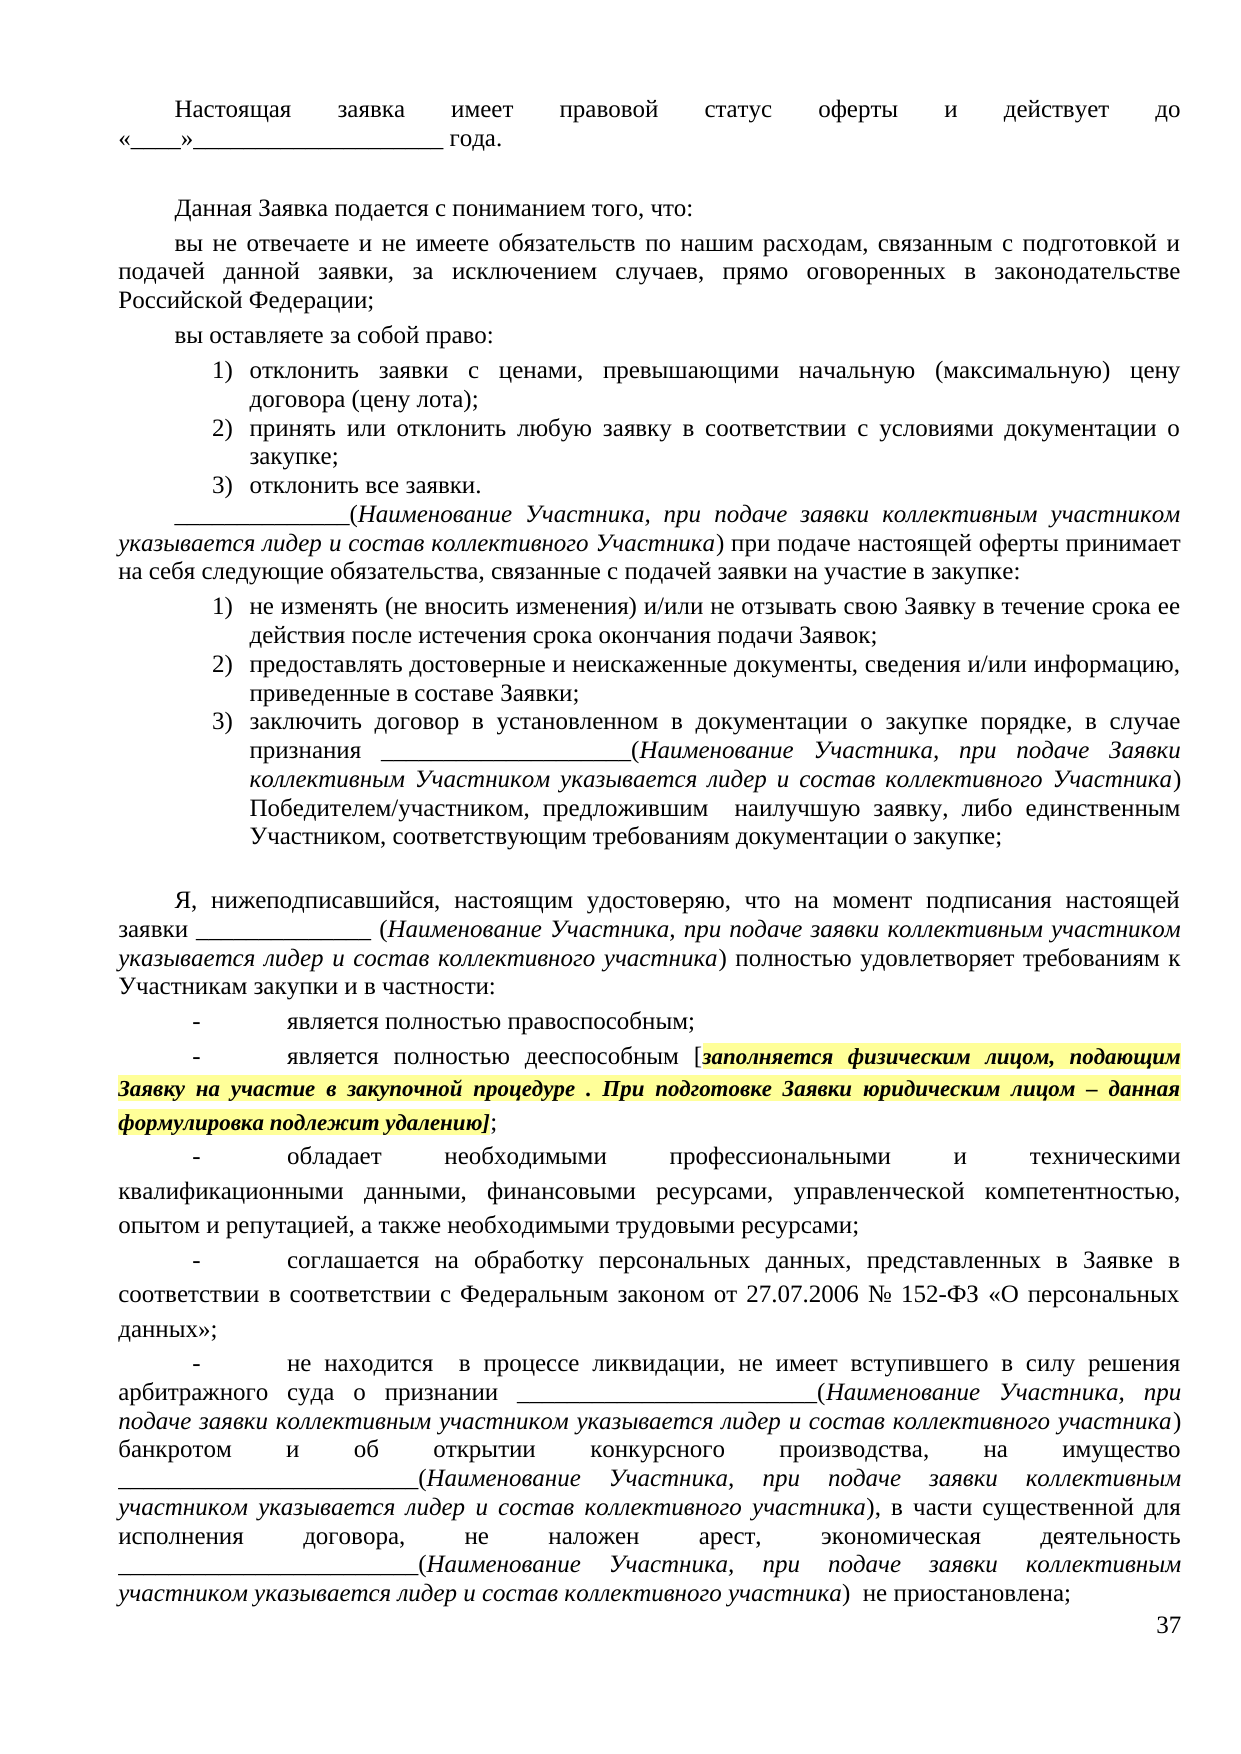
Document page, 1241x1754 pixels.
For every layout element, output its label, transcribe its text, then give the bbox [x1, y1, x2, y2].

list принять или отклонить любую заявку в соответствии с условиями документации о закупке; [212, 413, 1181, 470]
text вы оставляете за собой право: [118, 320, 1181, 349]
text Настоящая заявка имеет правовой статус оферты и действует до «____»____________________ года. [118, 94, 1181, 151]
list не находится в процессе ликвидации, не имеет вступившего в силу решения арбитражного суда о признании ________________________(Наименование Участника, при подаче заявки коллективным участником указывается лидер и состав коллективного участника) банкротом и об открытии конкурсного производства, на имущество ________________________(Наименование Участника, при подаче заявки коллективным участником указывается лидер и состав коллективного участника), в части существенной для исполнения договора, не наложен арест, экономическая деятельность ________________________(Наименование Участника, при подаче заявки коллективным участником указывается лидер и состав коллективного участника) не приостановлена; [118, 1348, 1181, 1607]
list не изменять (не вносить изменения) и/или не отзывать свою Заявку в течение срока ее действия после истечения срока окончания подачи Заявок; [212, 591, 1181, 649]
list является полностью дееспособным [заполняется физическим лицом, подающим Заявку на участие в закупочной процедуре . При подготовке Заявки юридическим лицом – данная формулировка подлежит удалению]; [118, 1101, 1181, 1136]
list отклонить все заявки. [212, 470, 1181, 499]
text Данная Заявка подается с пониманием того, что: [118, 193, 1181, 221]
list соглашается на обработку персональных данных, представленных в Заявке в соответствии в соответствии с Федеральным законом от 27.07.2006 № 152-ФЗ «О персональных данных»; [118, 1245, 1181, 1343]
list является полностью дееспособным [заполняется физическим лицом, подающим Заявку на участие в закупочной процедуре . При подготовке Заявки юридическим лицом – данная формулировка подлежит удалению]; [118, 1041, 1181, 1075]
text ______________(Наименование Участника, при подаче заявки коллективным участником указывается лидер и состав коллективного Участника) при подаче настоящей оферты принимает на себя следующие обязательства, связанные с подачей заявки на участие в закупке: [118, 499, 1181, 585]
text Я, нижеподписавшийся, настоящим удостоверяю, что на момент подписания настоящей заявки ______________ (Наименование Участника, при подаче заявки коллективным участником указывается лидер и состав коллективного участника) полностью удовлетворяет требованиям к Участникам закупки и в частности: [118, 885, 1181, 1000]
list обладает необходимыми профессиональными и техническими квалификационными данными, финансовыми ресурсами, управленческой компетентностью, опытом и репутацией, а также необходимыми трудовыми ресурсами; [118, 1141, 1181, 1239]
text вы не отвечаете и не имеете обязательств по нашим расходам, связанным с подготовкой и подачей данной заявки, за исключением случаев, прямо оговоренных в законодательстве Российской Федерации; [118, 228, 1181, 314]
list отклонить заявки с ценами, превышающими начальную (максимальную) цену договора (цену лота); [212, 355, 1181, 413]
list предоставлять достоверные и неискаженные документы, сведения и/или информацию, приведенные в составе Заявки; [212, 649, 1181, 706]
list заключить договор в установленном в документации о закупке порядке, в случае признания ____________________(Наименование Участника, при подаче Заявки коллективным Участником указывается лидер и состав коллективного Участника) Победителем/участником, предложившим наилучшую заявку, либо единственным Участником, соответствующим требованиям документации о закупке; [212, 706, 1181, 850]
list является полностью правоспособным; [118, 1006, 1181, 1035]
